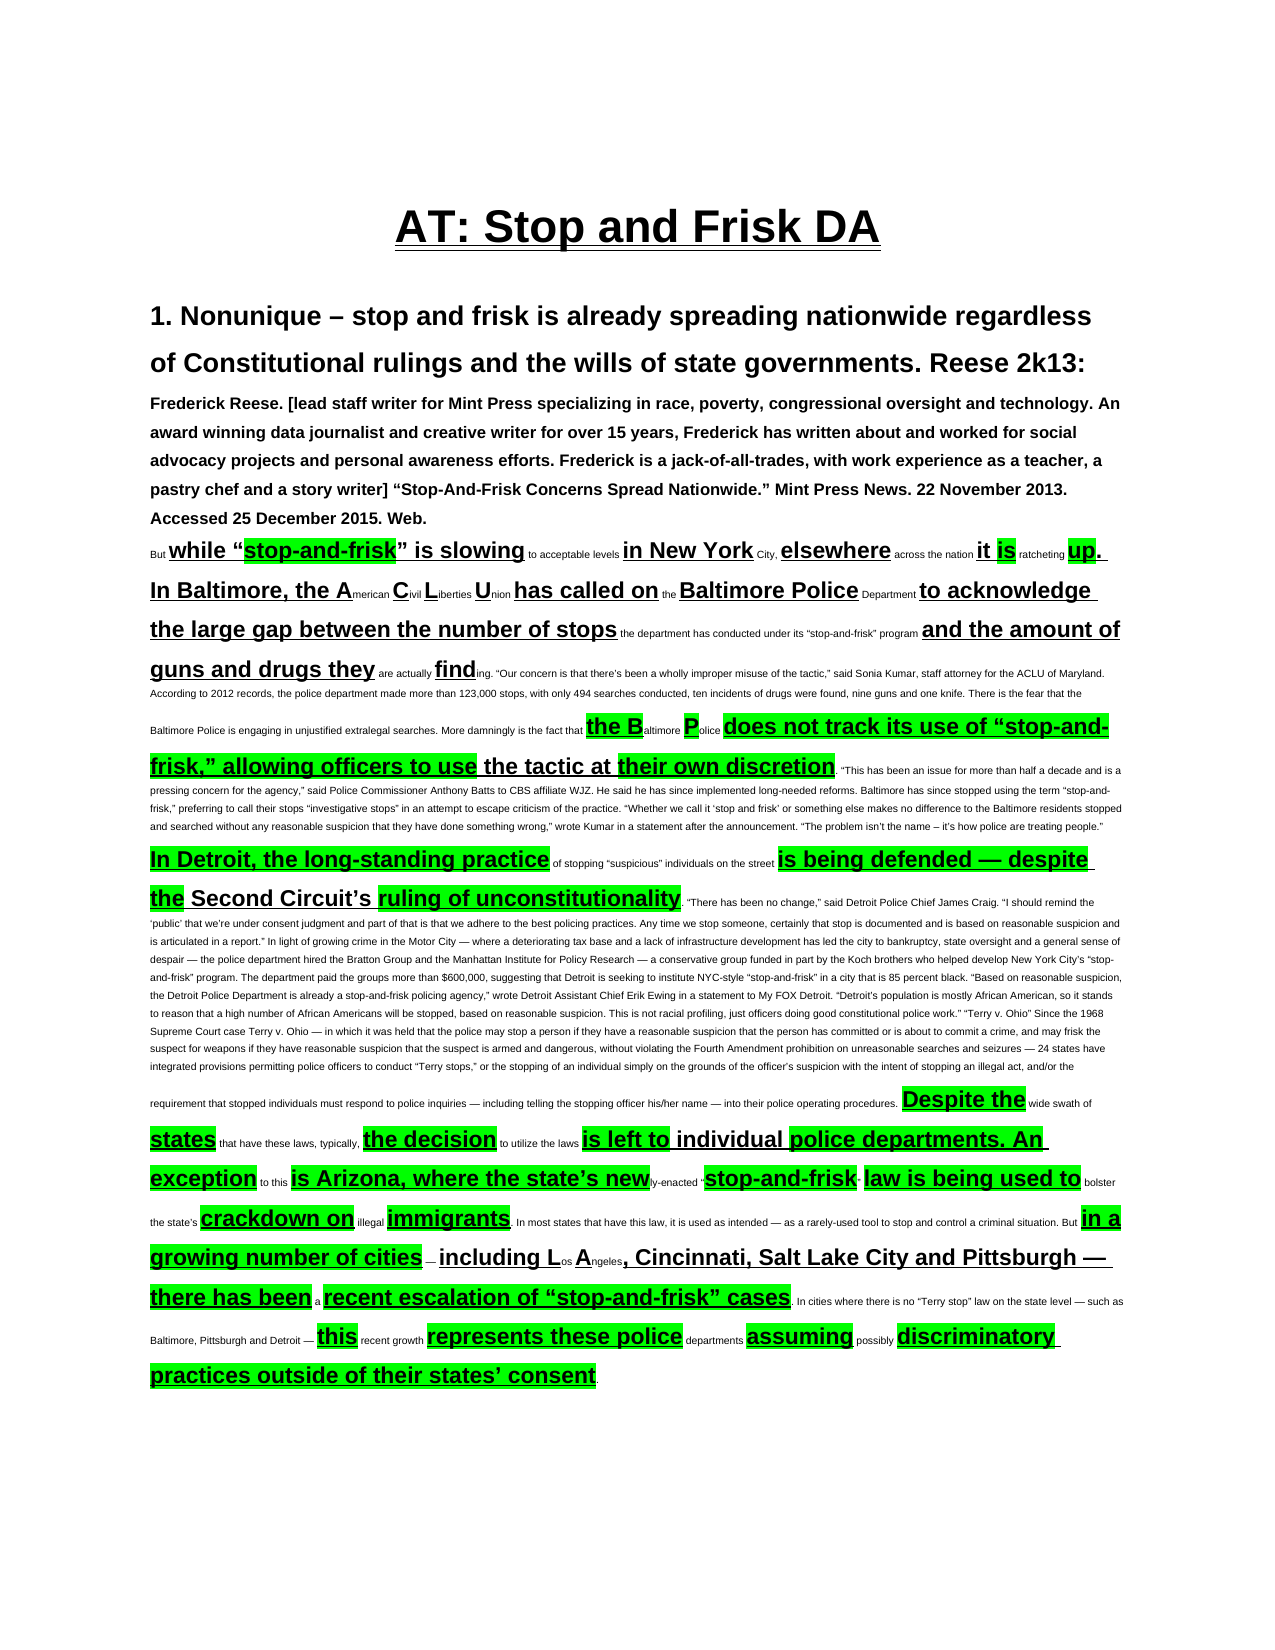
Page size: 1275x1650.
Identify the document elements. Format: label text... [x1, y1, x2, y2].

subtitle 1. Nonunique – stop and frisk is already spreading nationwide regardless of Constitutional rulings and the wills of state governments. Reese 2k13: [150, 300, 1125, 378]
text But while “stop-and-frisk” is slowing to acceptable levels in New York City, elsewhere across the nation it is ratcheting up. In Baltimore, the American Civil Liberties Union has called on the Baltimore Police Department to acknowledge the large gap between the number of stops the department has conducted under its “stop-and-frisk” program and the amount of guns and drugs they are actually finding. “Our concern is that there’s been a wholly improper misuse of the tactic,” said Sonia Kumar, staff attorney for the ACLU of Maryland. According to 2012 records, the police department made more than 123,000 stops, with only 494 searches conducted, ten incidents of drugs were found, nine guns and one knife. There is the fear that the Baltimore Police is engaging in unjustified extralegal searches. More damningly is the fact that the Baltimore Police does not track its use of “stop-and-frisk,” allowing officers to use the tactic at their own discretion. “This has been an issue for more than half a decade and is a pressing concern for the agency,” said Police Commissioner Anthony Batts to CBS affiliate WJZ. He said he has since implemented long-needed reforms. Baltimore has since stopped using the term “stop-and-frisk,” preferring to call their stops “investigative stops” in an attempt to escape criticism of the practice. “Whether we call it ‘stop and frisk’ or something else makes no difference to the Baltimore residents stopped and searched without any reasonable suspicion that they have done something wrong,” wrote Kumar in a statement after the announcement. “The problem isn’t the name – it’s how police are treating people.” In Detroit, the long-standing practice of stopping “suspicious” individuals on the street is being defended — despite the Second Circuit’s ruling of unconstitutionality. “There has been no change,” said Detroit Police Chief James Craig. “I should remind the ‘public’ that we’re under consent judgment and part of that is that we adhere to the best policing practices. Any time we stop someone, certainly that stop is documented and is based on reasonable suspicion and is articulated in a report.” In light of growing crime in the Motor City — where a deteriorating tax base and a lack of infrastructure development has led the city to bankruptcy, state oversight and a general sense of despair — the police department hired the Bratton Group and the Manhattan Institute for Policy Research — a conservative group funded in part by the Koch brothers who helped develop New York City’s “stop-and-frisk” program. The department paid the groups more than $600,000, suggesting that Detroit is seeking to institute NYC-style “stop-and-frisk” in a city that is 85 percent black. “Based on reasonable suspicion, the Detroit Police Department is already a stop-and-frisk policing agency,” wrote Detroit Assistant Chief Erik Ewing in a statement to My FOX Detroit. “Detroit’s population is mostly African American, so it stands to reason that a high number of African Americans will be stopped, based on reasonable suspicion. This is not racial profiling, just officers doing good constitutional police work.” “Terry v. Ohio” Since the 1968 Supreme Court case Terry v. Ohio — in which it was held that the police may stop a person if they have a reasonable suspicion that the person has committed or is about to commit a crime, and may frisk the suspect for weapons if they have reasonable suspicion that the suspect is armed and dangerous, without violating the Fourth Amendment prohibition on unreasonable searches and seizures — 24 states have integrated provisions permitting police officers to conduct “Terry stops,” or the stopping of an individual simply on the grounds of the officer’s suspicion with the intent of stopping an illegal act, and/or the requirement that stopped individuals must respond to police inquiries — including telling the stopping officer his/her name — into their police operating procedures. Despite the wide swath of states that have these laws, typically, the decision to utilize the laws is left to individual police departments. An exception to this is Arizona, where the state’s newly-enacted “stop-and-frisk” law is being used to bolster the state’s crackdown on illegal immigrants. In most states that have this law, it is used as intended — as a rarely-used tool to stop and control a criminal situation. But in a growing number of cities — including Los Angeles, Cincinnati, Salt Lake City and Pittsburgh — there has been a recent escalation of “stop-and-frisk” cases. In cities where there is no “Terry stop” law on the state level — such as Baltimore, Pittsburgh and Detroit — this recent growth represents these police departments assuming possibly discriminatory practices outside of their states’ consent. [150, 537, 1125, 1389]
text Frederick Reese. [lead staff writer for Mint Press specializing in race, poverty, congressional oversight and technology. An award winning data journalist and creative writer for over 15 years, Frederick has written about and worked for social advocacy projects and personal awareness efforts. Frederick is a jack-of-all-trades, with work experience as a teacher, a pastry chef and a story writer] “Stop-And-Frisk Concerns Spread Nationwide.” Mint Press News. 22 November 2013. Accessed 25 December 2015. Web. [150, 394, 1125, 528]
subtitle AT: Stop and Frisk DA [150, 200, 1125, 253]
